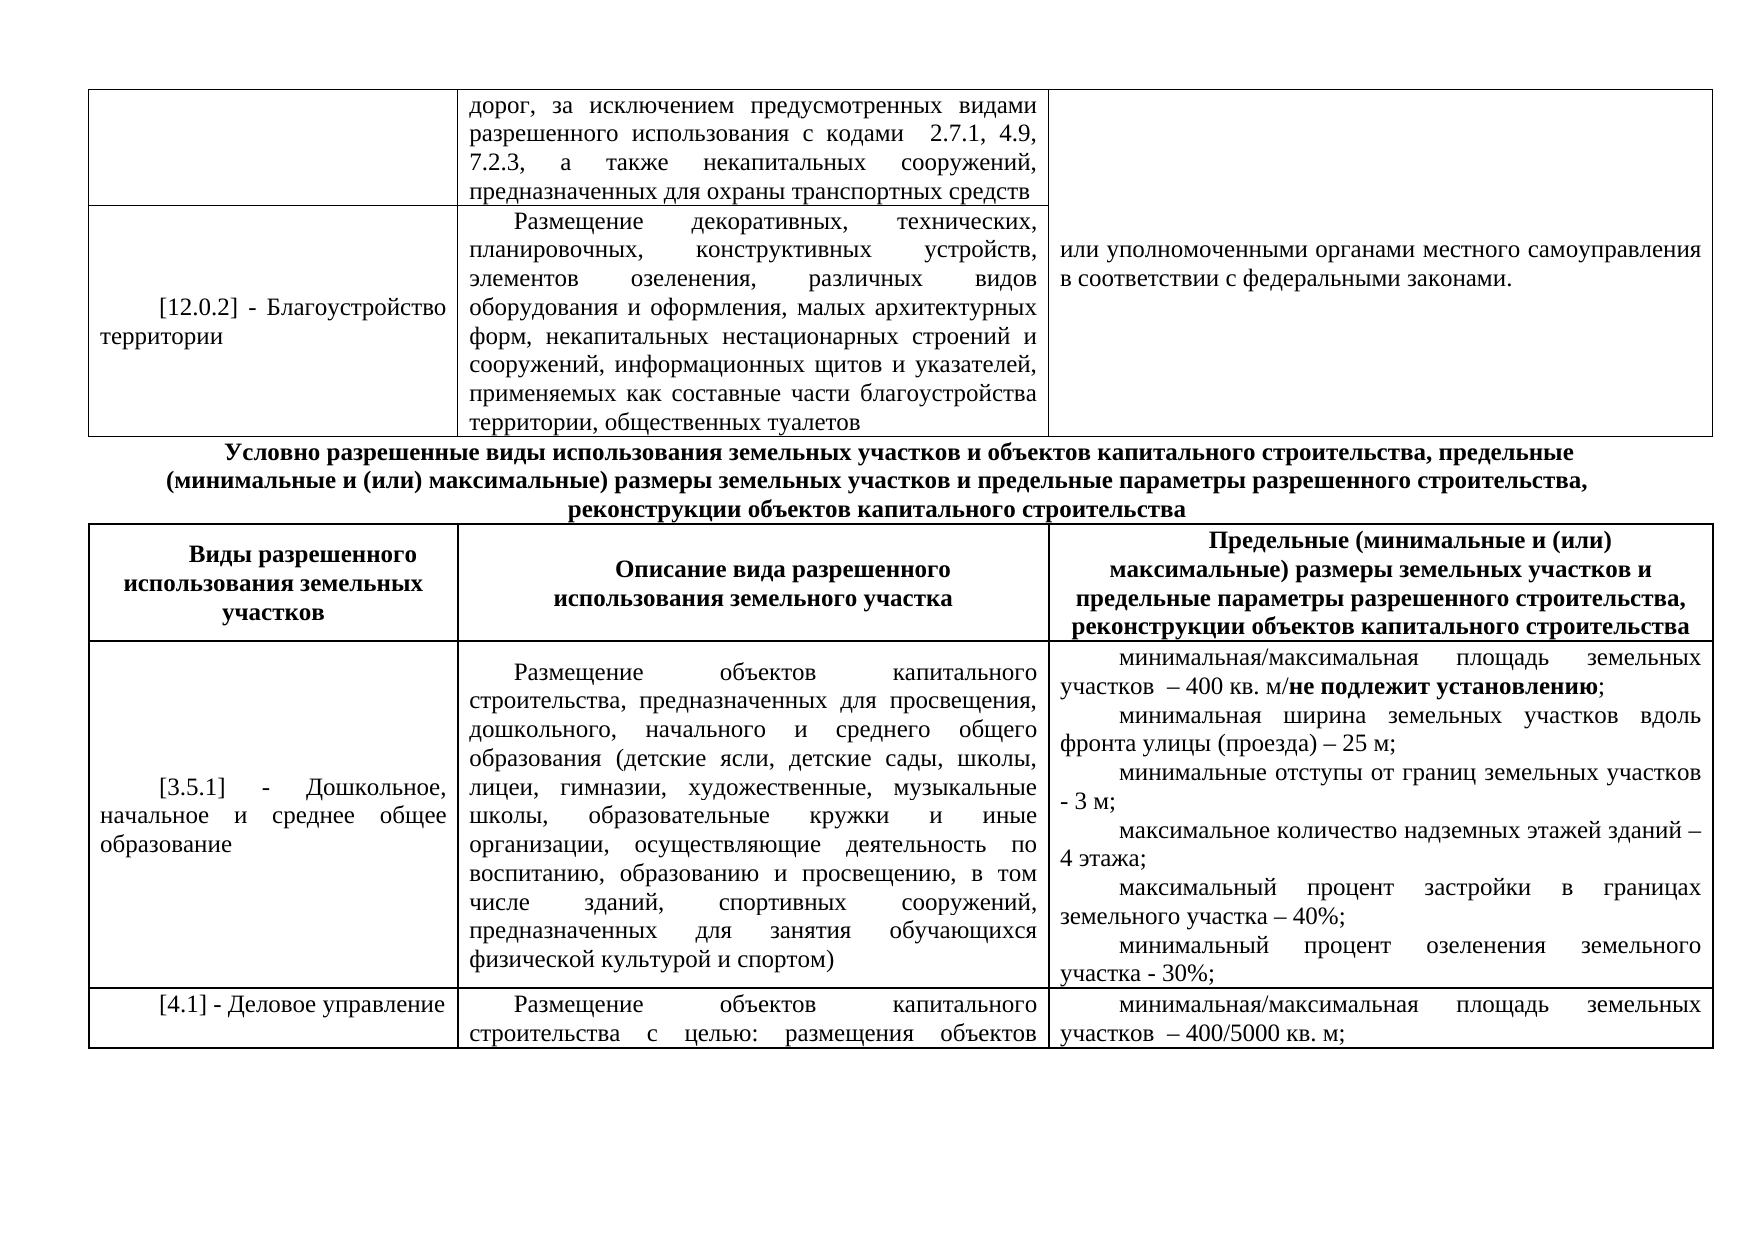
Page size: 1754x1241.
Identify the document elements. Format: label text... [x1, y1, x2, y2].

table_cell Размещение объектов капитального строительства, предназначенных для просвещения, дошкольного, начального и среднего общего образования (детские ясли, детские сады, школы, лицеи, гимназии, художественные, музыкальные школы, образовательные кружки и иные организации, осуществляющие деятельность по воспитанию, образованию и просвещению, в том числе зданий, спортивных сооружений, предназначенных для занятия обучающихся физической культурой и спортом) [459, 642, 1048, 987]
table_cell минимальная/максимальная площадь земельных участков – 400 кв. м/не подлежит установлению; минимальная ширина земельных участков вдоль фронта улицы (проезда) – 25 м; минимальные отступы от границ земельных участков - 3 м; максимальное количество надземных этажей зданий – 4 этажа; максимальный процент застройки в границах земельного участка – 40%; минимальный процент озеленения земельного участка - 30%; [1050, 642, 1712, 987]
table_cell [89, 90, 457, 205]
table_cell Размещение декоративных, технических, планировочных, конструктивных устройств, элементов озеленения, различных видов оборудования и оформления, малых архитектурных форм, некапитальных нестационарных строений и сооружений, информационных щитов и указателей, применяемых как составные части благоустройства территории, общественных туалетов [458, 206, 1048, 436]
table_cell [90, 989, 457, 1047]
table_header Описание вида разрешенного использования земельного участка [459, 525, 1048, 640]
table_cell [459, 989, 1048, 1047]
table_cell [1049, 90, 1712, 436]
table_cell [12.0.2] - Благоустройство территории [89, 206, 457, 436]
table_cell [458, 90, 1048, 205]
table_cell [3.5.1] - Дошкольное, начальное и среднее общее образование [90, 642, 457, 987]
text Условно разрешенные виды использования земельных участков и объектов капитального строительства, предельные (минимальные и (или) максимальные) размеры земельных участков и предельные параметры разрешенного строительства, реконструкции объектов капитального строительства [118, 437, 1636, 523]
table_header Виды разрешенного использования земельных участков [90, 525, 457, 640]
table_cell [1050, 989, 1712, 1047]
table_header Предельные (минимальные и (или) максимальные) размеры земельных участков и предельные параметры разрешенного строительства, реконструкции объектов капитального строительства [1050, 525, 1712, 640]
